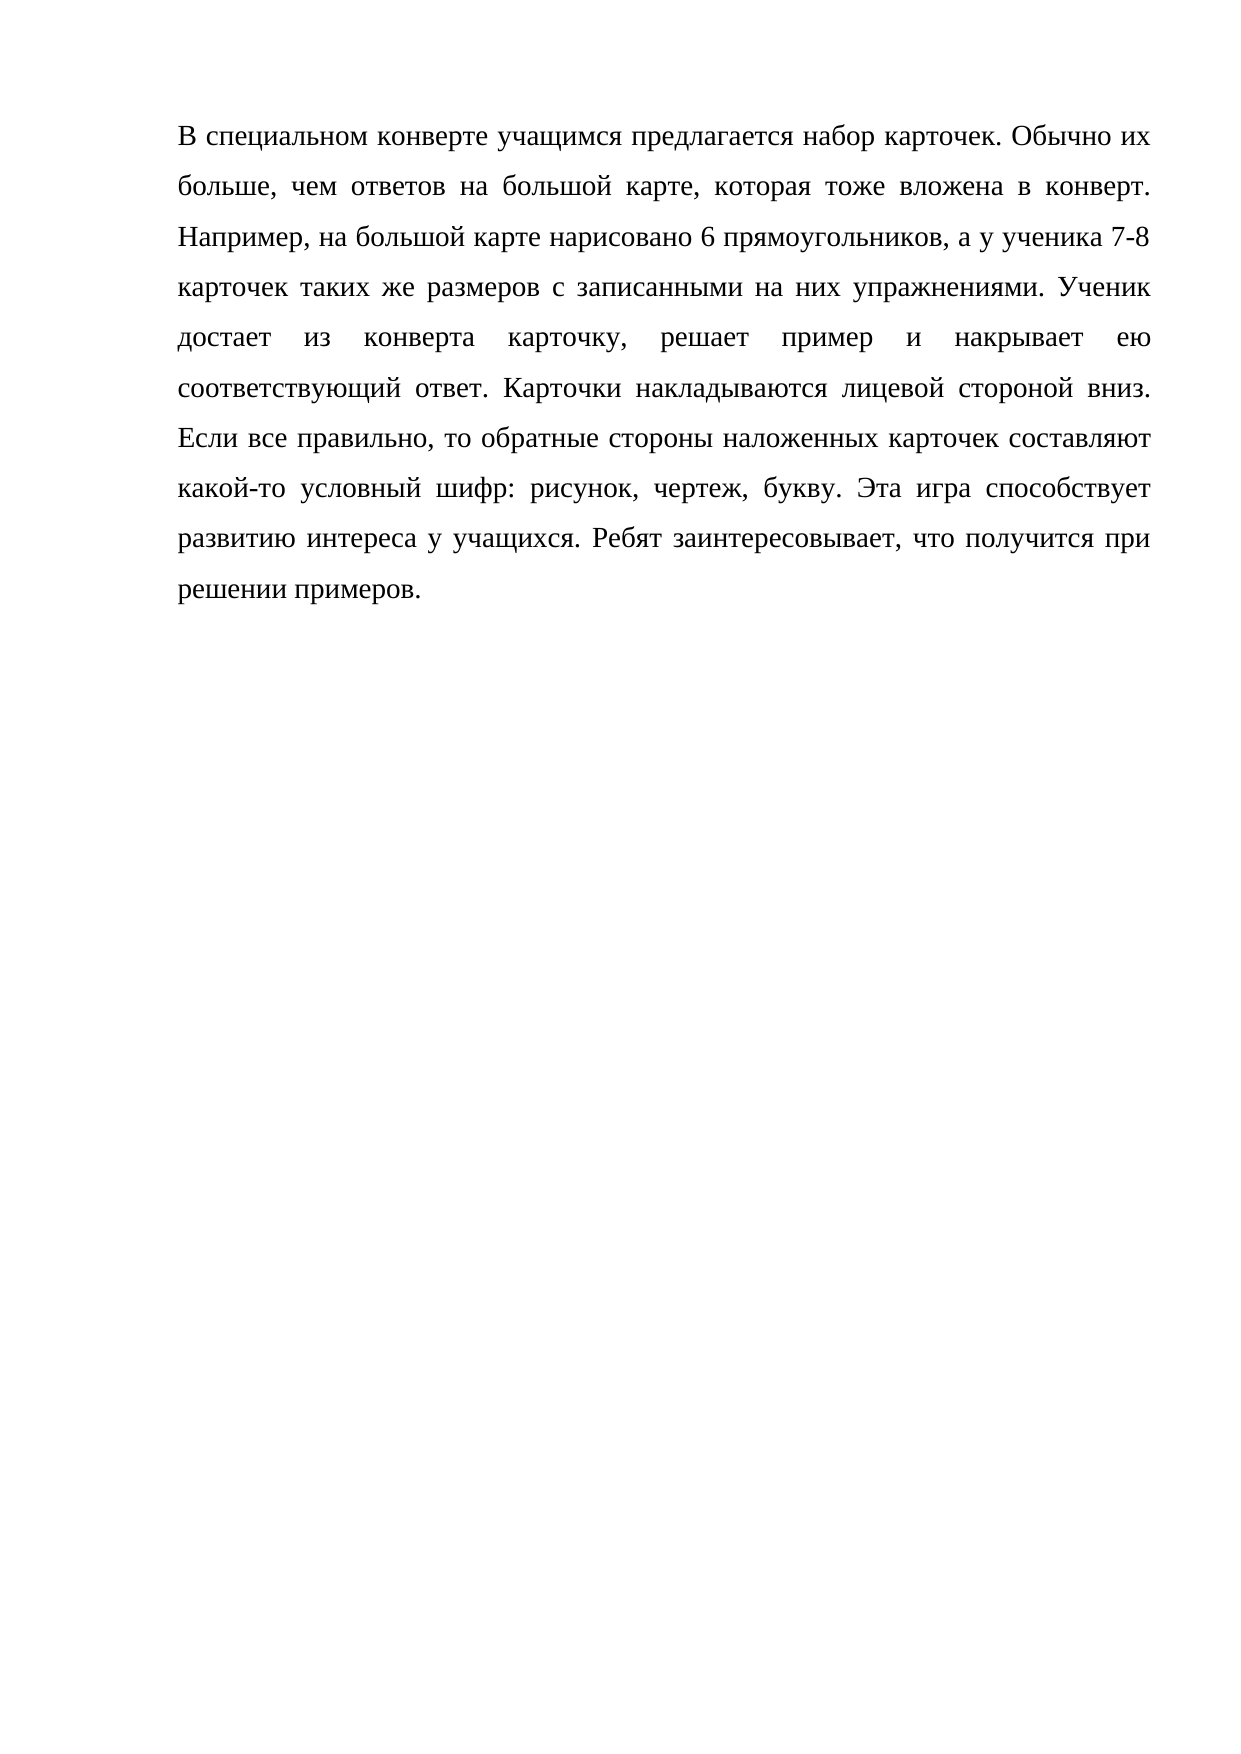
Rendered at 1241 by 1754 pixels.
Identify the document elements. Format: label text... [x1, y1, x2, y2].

subtitle В специальном конверте учащимся предлагается набор карточек. Обычно их больше, чем ответов на большой карте, которая тоже вложена в конверт. Например, на большой карте нарисовано 6 прямоугольников, а у ученика 7-8 карточек таких же размеров с записанными на них упражнениями. Ученик достает из конверта карточку, решает пример и накрывает ею соответствующий ответ. Карточки накладываются лицевой стороной вниз. Если все правильно, то обратные стороны наложенных карточек составляют какой-то условный шифр: рисунок, чертеж, букву. Эта игра способствует развитию интереса у учащихся. Ребят заинтересовывает, что получится при решении примеров. [177, 118, 1152, 604]
